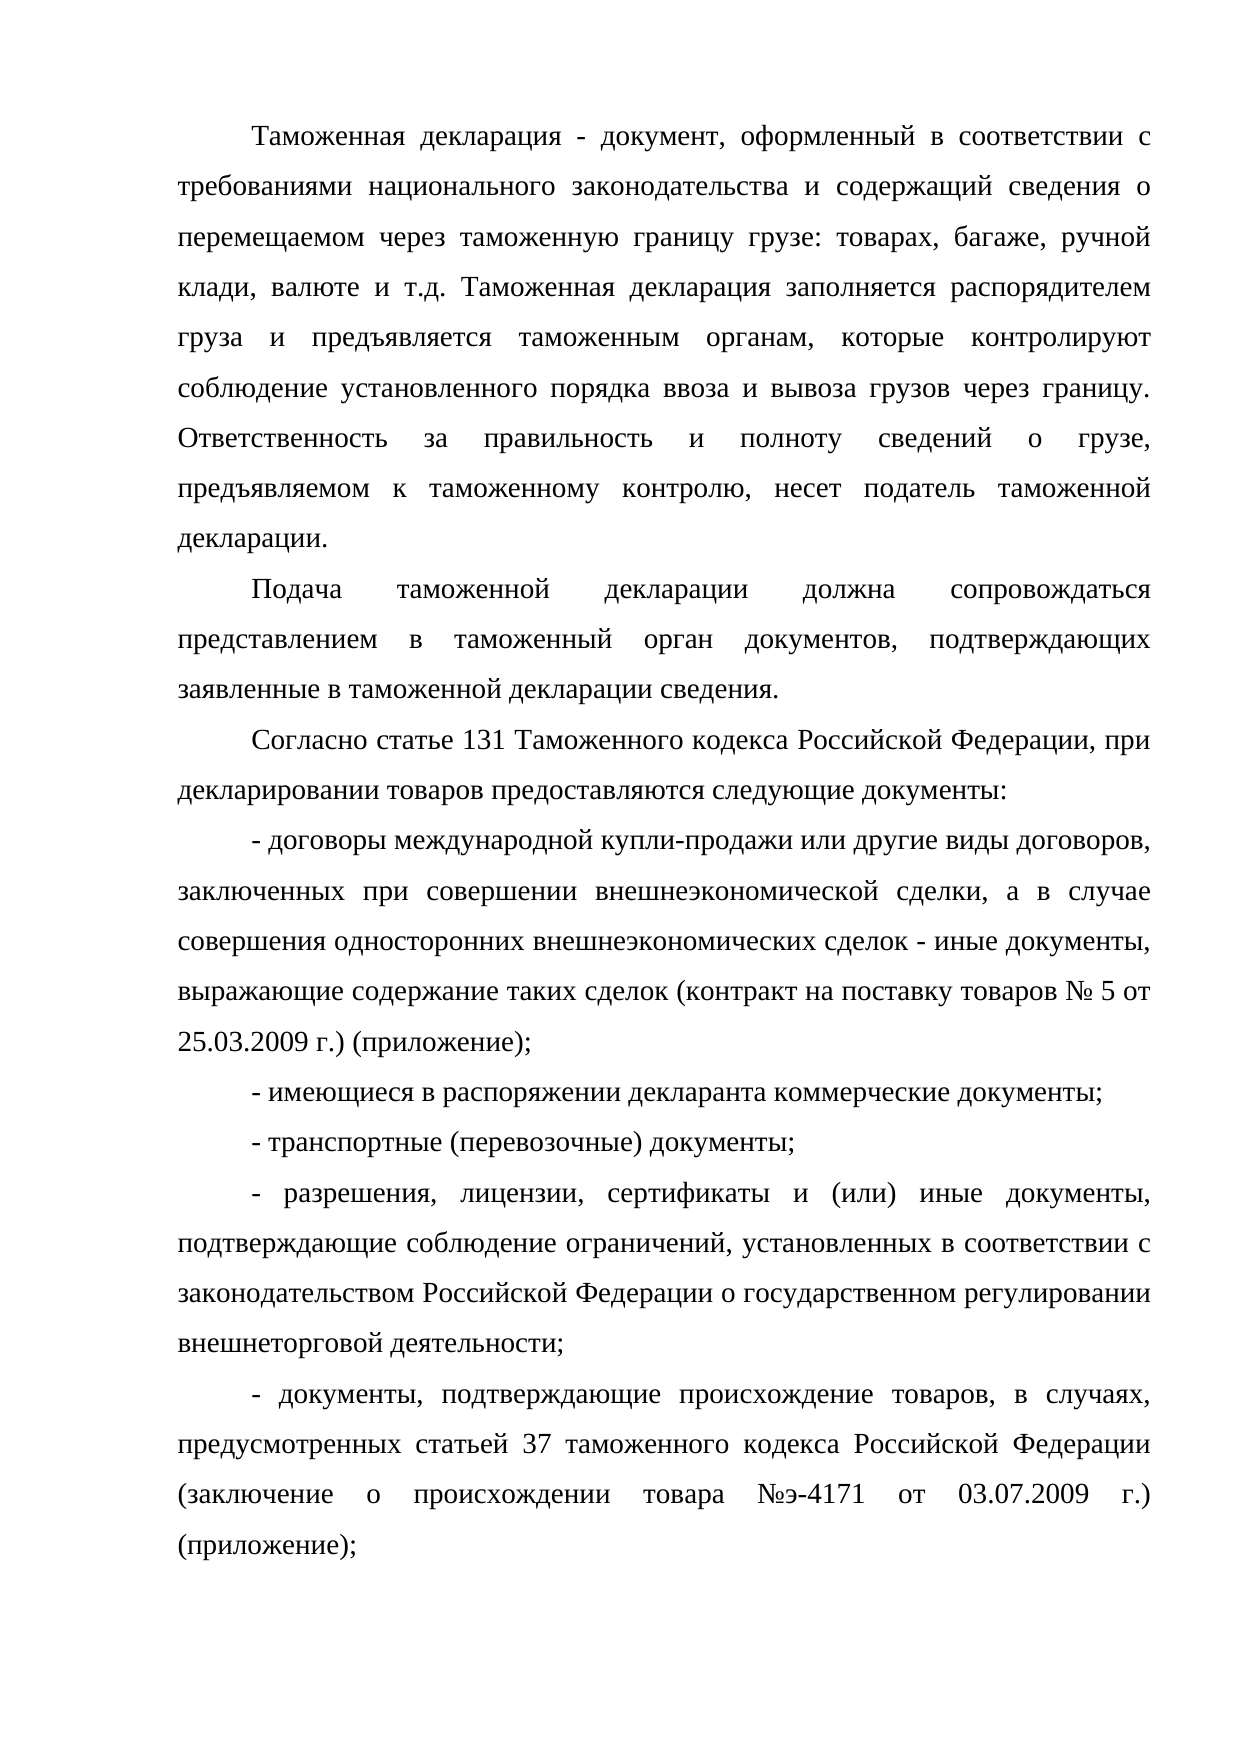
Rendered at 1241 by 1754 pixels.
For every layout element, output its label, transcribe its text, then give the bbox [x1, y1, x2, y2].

text - договоры международной купли-продажи или другие виды договоров, заключенных при совершении внешнеэкономической сделки, а в случае совершения односторонних внешнеэкономических сделок - иные документы, выражающие содержание таких сделок (контракт на поставку товаров № 5 от 25.03.2009 г.) (приложение); [177, 822, 1152, 1057]
text - транспортные (перевозочные) документы; [177, 1124, 1152, 1158]
text Согласно статье 131 Таможенного кодекса Российской Федерации, при декларировании товаров предоставляются следующие документы: [177, 722, 1152, 806]
text - документы, подтверждающие происхождение товаров, в случаях, предусмотренных статьей 37 таможенного кодекса Российской Федерации (заключение о происхождении товара №э-4171 от 03.07.2009 г.) (приложение); [177, 1376, 1152, 1560]
text - разрешения, лицензии, сертификаты и (или) иные документы, подтверждающие соблюдение ограничений, установленных в соответствии с законодательством Российской Федерации о государственном регулировании внешнеторговой деятельности; [177, 1175, 1152, 1359]
text Таможенная декларация - документ, оформленный в соответствии с требованиями национального законодательства и содержащий сведения о перемещаемом через таможенную границу грузе: товарах, багаже, ручной клади, валюте и т.д. Таможенная декларация заполняется распорядителем груза и предъявляется таможенным органам, которые контролируют соблюдение установленного порядка ввоза и вывоза грузов через границу. Ответственность за правильность и полноту сведений о грузе, предъявляемом к таможенному контролю, несет податель таможенной декларации. [177, 118, 1152, 554]
text - имеющиеся в распоряжении декларанта коммерческие документы; [177, 1074, 1152, 1108]
text Подача таможенной декларации должна сопровождаться представлением в таможенный орган документов, подтверждающих заявленные в таможенной декларации сведения. [177, 571, 1152, 705]
